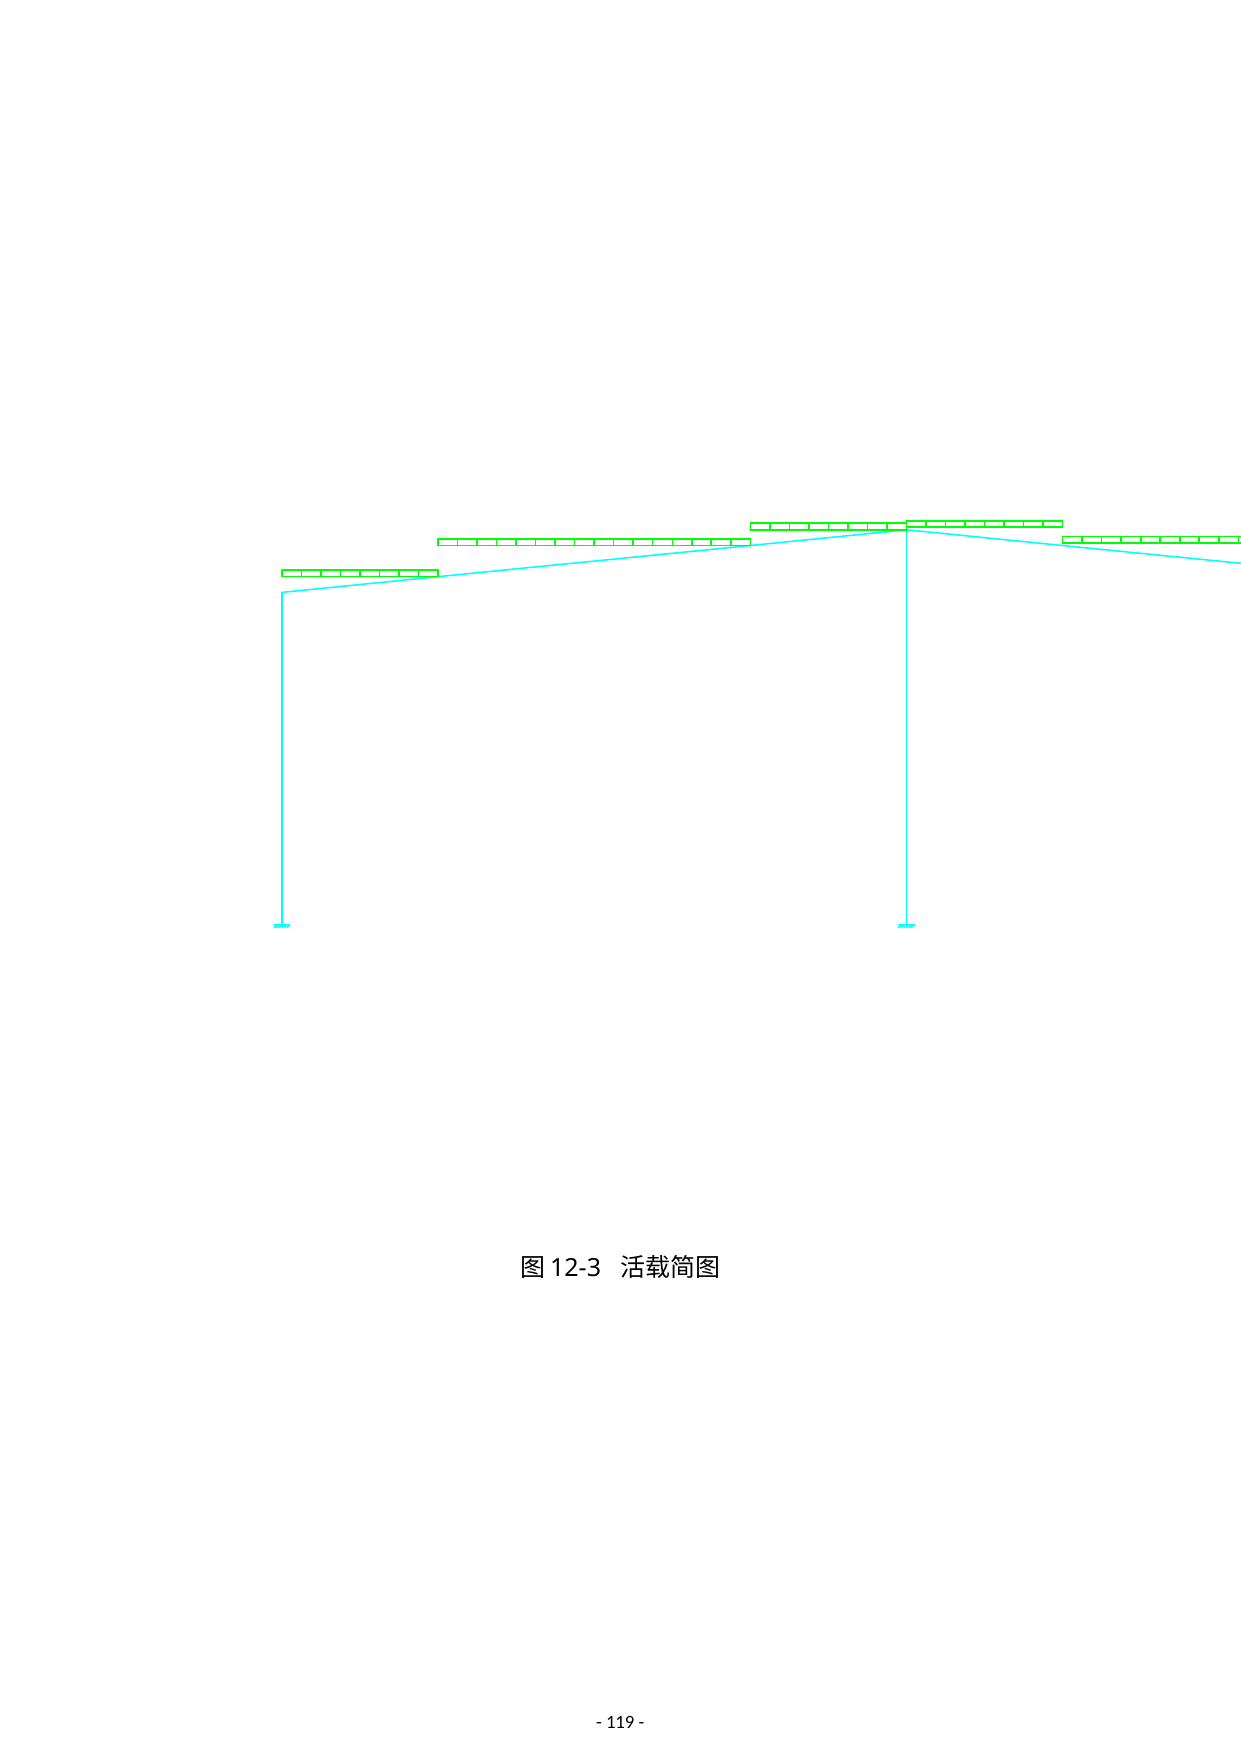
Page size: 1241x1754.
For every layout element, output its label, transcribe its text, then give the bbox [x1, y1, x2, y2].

text 图12-3 活载简图 [148, 1242, 1093, 1289]
